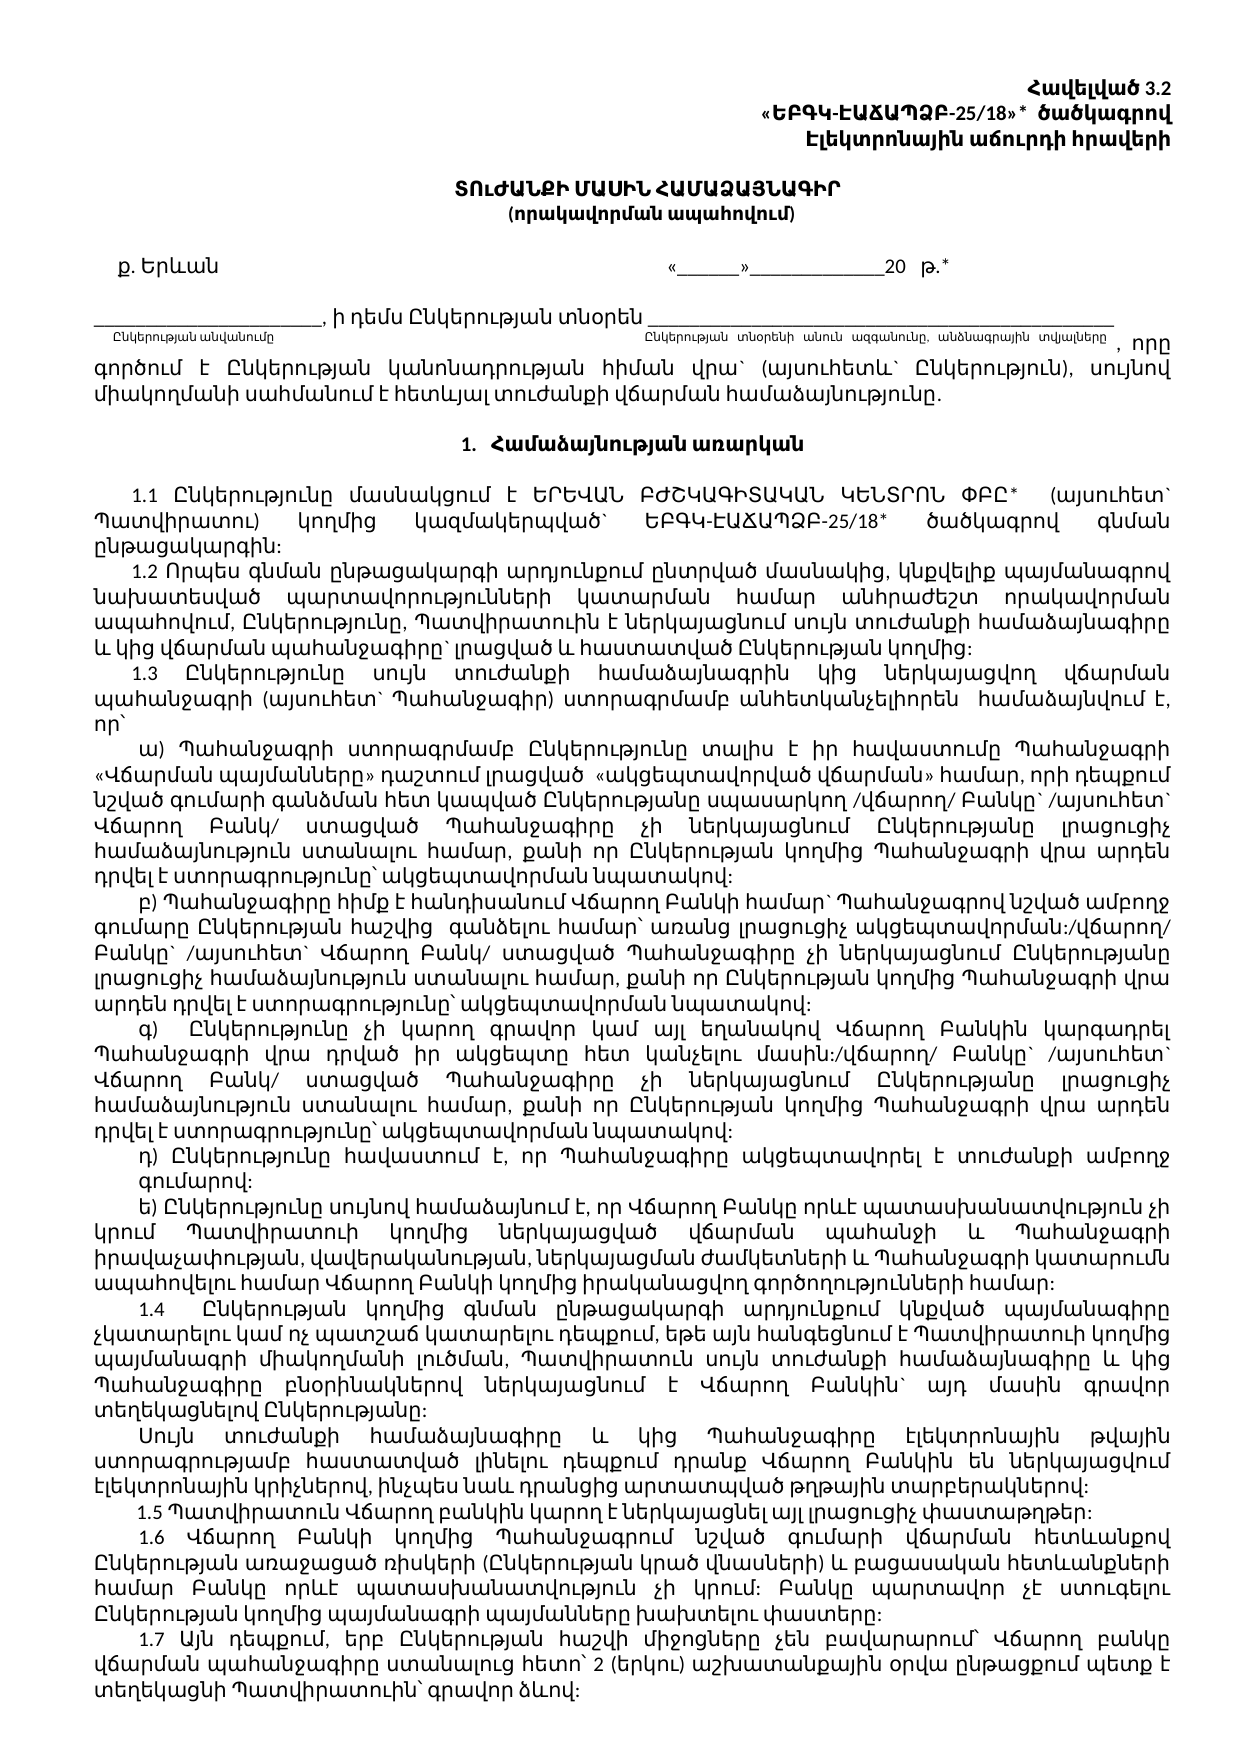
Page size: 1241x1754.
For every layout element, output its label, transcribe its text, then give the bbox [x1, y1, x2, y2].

text ա) Պահանջագրի ստորագրմամբ Ընկերությունը տալիս է իր հավաստումը Պահանջագրի «Վճարման պայմանները» դաշտում լրացված «ակցեպտավորված վճարման» համար, որի դեպքում նշված գումարի գանձման հետ կապված Ընկերությանը սպասարկող /վճարող/ Բանկը` /այսուհետ` Վճարող Բանկ/ ստացված Պահանջագիրը չի ներկայացնում Ընկերությանը լրացուցիչ համաձայնություն ստանալու համար, քանի որ Ընկերության կողմից Պահանջագրի վրա արդեն դրվել է ստորագրությունը՝ ակցեպտավորման նպատակով: [94, 737, 1171, 889]
text ______________________, ի դեմս Ընկերության տնօրեն _____________________________________________ [94, 304, 1171, 330]
text գ) Ընկերությունը չի կարող գրավոր կամ այլ եղանակով Վճարող Բանկին կարգադրել Պահանջագրի վրա դրված իր ակցեպտը հետ կանչելու մասին:/վճարող/ Բանկը` /այսուհետ` Վճարող Բանկ/ ստացված Պահանջագիրը չի ներկայացնում Ընկերությանը լրացուցիչ համաձայնություն ստանալու համար, քանի որ Ընկերության կողմից Պահանջագրի վրա արդեն դրվել է ստորագրությունը՝ ակցեպտավորման նպատակով: [94, 1016, 1171, 1143]
text 1.3 Ընկերությունը սույն տուժանքի համաձայնագրին կից ներկայացվող վճարման պահանջագրի (այսուհետ` Պահանջագիր) ստորագրմամբ անհետկանչելիորեն համաձայնվում է, որ՝ [94, 660, 1171, 737]
text 1.7 Այն դեպքում, երբ Ընկերության հաշվի միջոցները չեն բավարարում՝ Վճարող բանկը վճարման պահանջագիրը ստանալուց հետո՝ 2 (երկու) աշխատանքային օրվա ընթացքում պետք է տեղեկացնի Պատվիրատուին՝ գրավոր ձևով: [94, 1626, 1171, 1702]
text ք. Երևան «______»_____________20 թ.* [94, 254, 1171, 279]
text Հավելված 3.2 [94, 75, 1171, 100]
text 1.2 Որպես գնման ընթացակարգի արդյունքում ընտրված մասնակից, կնքվելիք պայմանագրով նախատեսված պարտավորությունների կատարման համար անհրաժեշտ որակավորման ապահովում, Ընկերությունը, Պատվիրատուին է ներկայացնում սույն տուժանքի համաձայնագիրը և կից վճարման պահանջագիրը` լրացված և հաստատված Ընկերության կողմից: [94, 559, 1171, 660]
text 1.6 Վճարող Բանկի կողմից Պահանջագրում նշված գումարի վճարման հետևանքով Ընկերության առաջացած ռիսկերի (Ընկերության կրած վնասների) և բացասական հետևանքների համար Բանկը որևէ պատասխանատվություն չի կրում: Բանկը պարտավոր չէ ստուգելու Ընկերության կողմից պայմանագրի պայմանները խախտելու փաստերը: [94, 1524, 1171, 1626]
text Ընկերության անվանումը Ընկերության տնօրենի անուն ազգանունը, անձնագրային տվյալները , որը գործում է Ընկերության կանոնադրության հիման վրա` (այսուհետև` Ընկերություն), սույնով միակողմանի սահմանում է հետևյալ տուժանքի վճարման համաձայնությունը. [94, 330, 1171, 406]
text 1.1 Ընկերությունը մասնակցում է ԵՐԵՎԱՆ ԲԺՇԿԱԳԻՏԱԿԱՆ ԿԵՆՏՐՈՆ ՓԲԸ* (այսուհետ` Պատվիրատու) կողմից կազմակերպված` ԵԲԳԿ-ԷԱՃԱՊՁԲ-25/18* ծածկագրով գնման ընթացակարգին: [94, 482, 1171, 559]
text 1.4 Ընկերության կողմից գնման ընթացակարգի արդյունքում կնքված պայմանագիրը չկատարելու կամ ոչ պատշաճ կատարելու դեպքում, եթե այն հանգեցնում է Պատվիրատուի կողմից պայմանագրի միակողմանի լուծման, Պատվիրատուն սույն տուժանքի համաձայնագիրը և կից Պահանջագիրը բնօրինակներով ներկայացնում է Վճարող Բանկին` այդ մասին գրավոր տեղեկացնելով Ընկերությանը: [94, 1296, 1171, 1423]
text ՏՈւԺԱՆՔԻ ՄԱՍԻՆ ՀԱՄԱՁԱՅՆԱԳԻՐ [94, 177, 1171, 202]
text բ) Պահանջագիրը հիմք է հանդիսանում Վճարող Բանկի համար` Պահանջագրով նշված ամբողջ գումարը Ընկերության հաշվից գանձելու համար՝ առանց լրացուցիչ ակցեպտավորման:/վճարող/ Բանկը` /այսուհետ` Վճարող Բանկ/ ստացված Պահանջագիրը չի ներկայացնում Ընկերությանը լրացուցիչ համաձայնություն ստանալու համար, քանի որ Ընկերության կողմից Պահանջագրի վրա արդեն դրվել է ստորագրությունը՝ ակցեպտավորման նպատակով: [94, 889, 1171, 1016]
text «ԵԲԳԿ-ԷԱՃԱՊՁԲ-25/18»* ծածկագրով [94, 100, 1171, 126]
text դ) Ընկերությունը հավաստում է, որ Պահանջագիրը ակցեպտավորել է տուժանքի ամբողջ գումարով: [138, 1143, 1171, 1194]
text (որակավորման ապահովում) [94, 202, 1171, 225]
text 1. Համաձայնության առարկան [94, 432, 1171, 457]
text 1.5 Պատվիրատուն Վճարող բանկին կարող է ներկայացնել այլ լրացուցիչ փաստաթղթեր: [94, 1499, 1171, 1524]
text Էլեկտրոնային աճուրդի հրավերի [94, 126, 1171, 151]
text Սույն տուժանքի համաձայնագիրը և կից Պահանջագիրը էլեկտրոնային թվային ստորագրությամբ հաստատված լինելու դեպքում դրանք Վճարող Բանկին են ներկայացվում էլեկտրոնային կրիչներով, ինչպես նաև դրանցից արտատպված թղթային տարբերակներով: [94, 1423, 1171, 1499]
text ե) Ընկերությունը սույնով համաձայնում է, որ Վճարող Բանկը որևէ պատասխանատվություն չի կրում Պատվիրատուի կողմից ներկայացված վճարման պահանջի և Պահանջագրի իրավաչափության, վավերականության, ներկայացման ժամկետների և Պահանջագրի կատարումն ապահովելու համար Վճարող Բանկի կողմից իրականացվող գործողությունների համար: [94, 1194, 1171, 1296]
